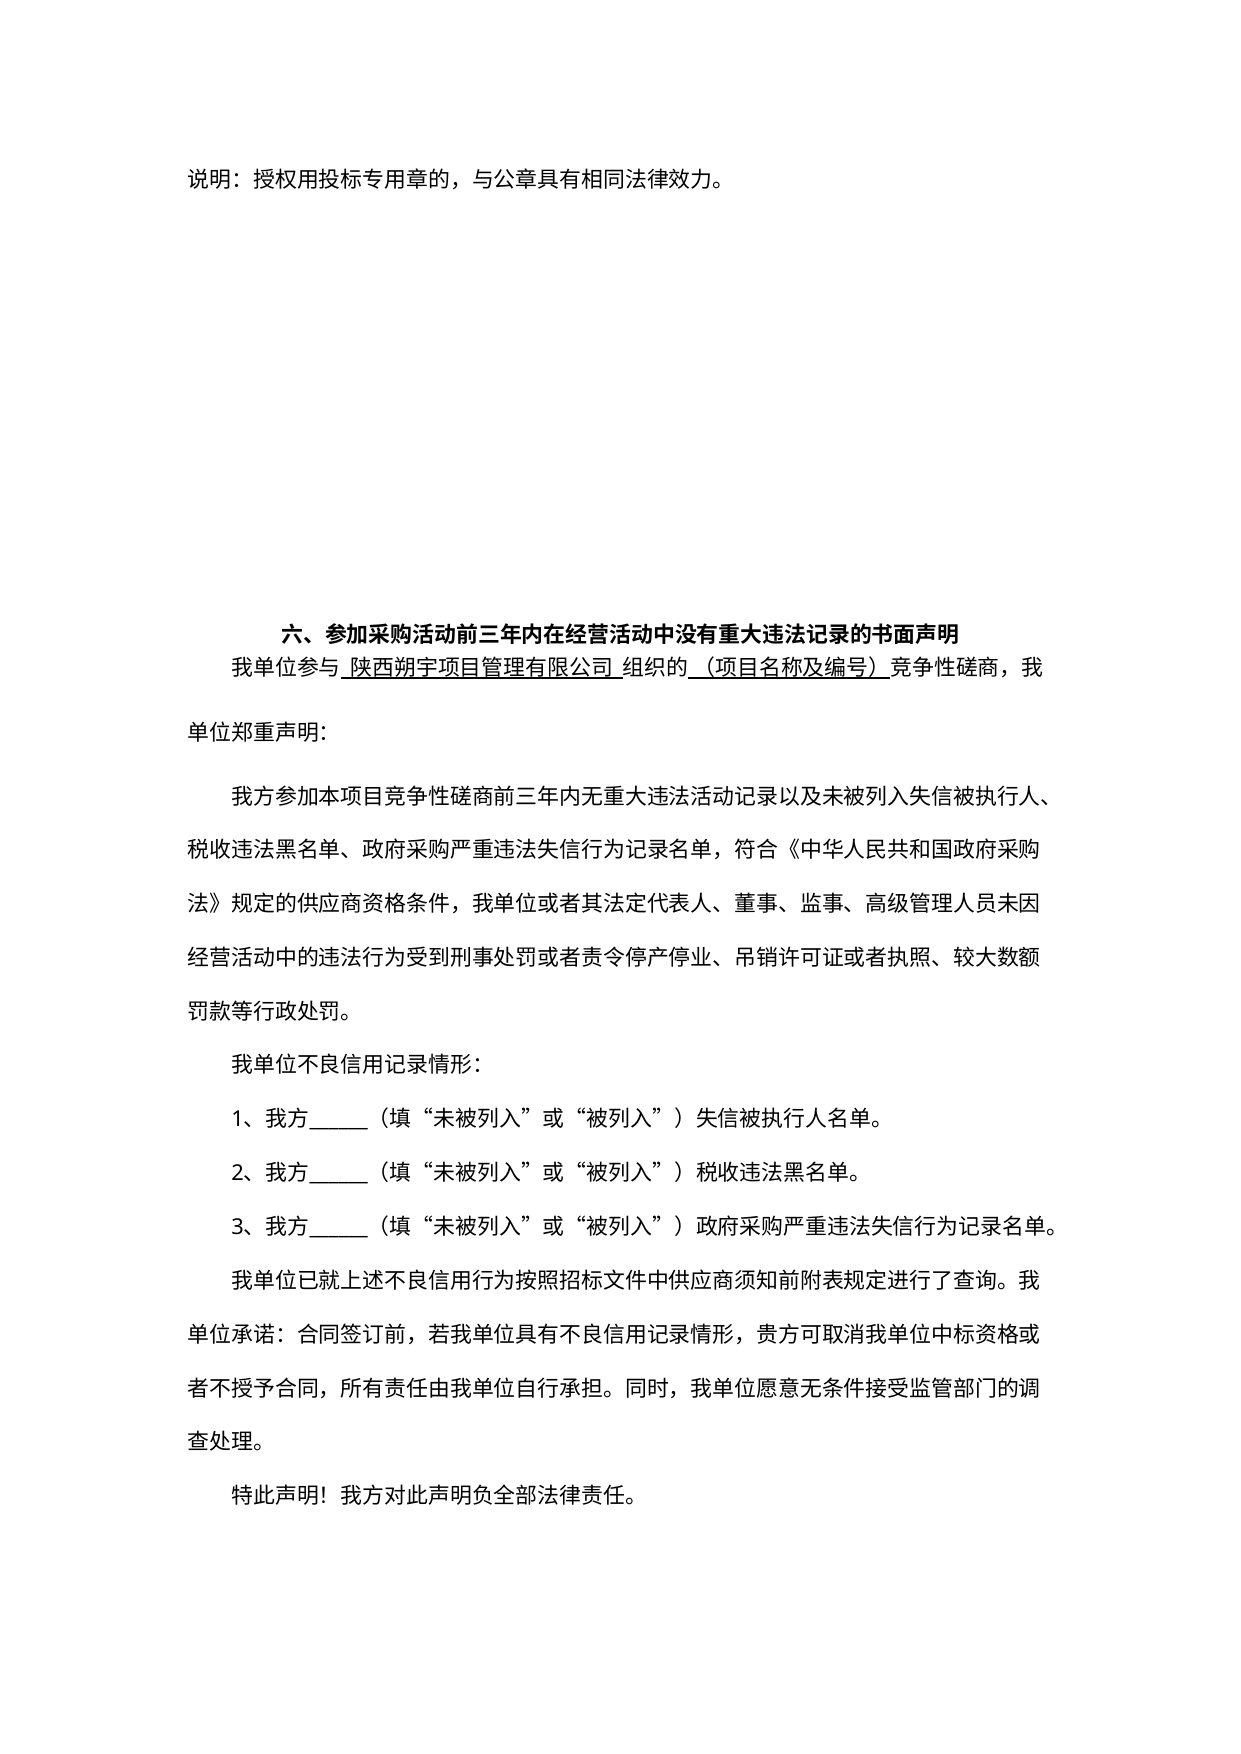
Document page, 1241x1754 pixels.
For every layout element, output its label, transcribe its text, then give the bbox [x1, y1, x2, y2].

text 3、我方______（填“未被列入”或“被列入”）政府采购严重违法失信行为记录名单。 [187, 1209, 1053, 1241]
text 我单位参与 陕西朔宇项目管理有限公司 组织的 （项目名称及编号）竞争性磋商，我单位郑重声明： [187, 649, 1053, 747]
text 1、我方______（填“未被列入”或“被列入”）失信被执行人名单。 [187, 1101, 1053, 1133]
text 特此声明！我方对此声明负全部法律责任。 [231, 1478, 1053, 1510]
text 我方参加本项目竞争性磋商前三年内无重大违法活动记录以及未被列入失信被执行人、税收违法黑名单、政府采购严重违法失信行为记录名单，符合《中华人民共和国政府采购法》规定的供应商资格条件，我单位或者其法定代表人、董事、监事、高级管理人员未因经营活动中的违法行为受到刑事处罚或者责令停产停业、吊销许可证或者执照、较大数额罚款等行政处罚。 [187, 779, 1053, 1025]
text 我单位不良信用记录情形： [187, 1047, 1053, 1079]
text 六、参加采购活动前三年内在经营活动中没有重大违法记录的书面声明 [187, 617, 1053, 649]
text 说明：授权用投标专用章的，与公章具有相同法律效力。 [187, 162, 1053, 194]
text 2、我方______（填“未被列入”或“被列入”）税收违法黑名单。 [187, 1155, 1053, 1187]
text 我单位已就上述不良信用行为按照招标文件中供应商须知前附表规定进行了查询。我单位承诺：合同签订前，若我单位具有不良信用记录情形，贵方可取消我单位中标资格或者不授予合同，所有责任由我单位自行承担。同时，我单位愿意无条件接受监管部门的调查处理。 [187, 1263, 1053, 1456]
